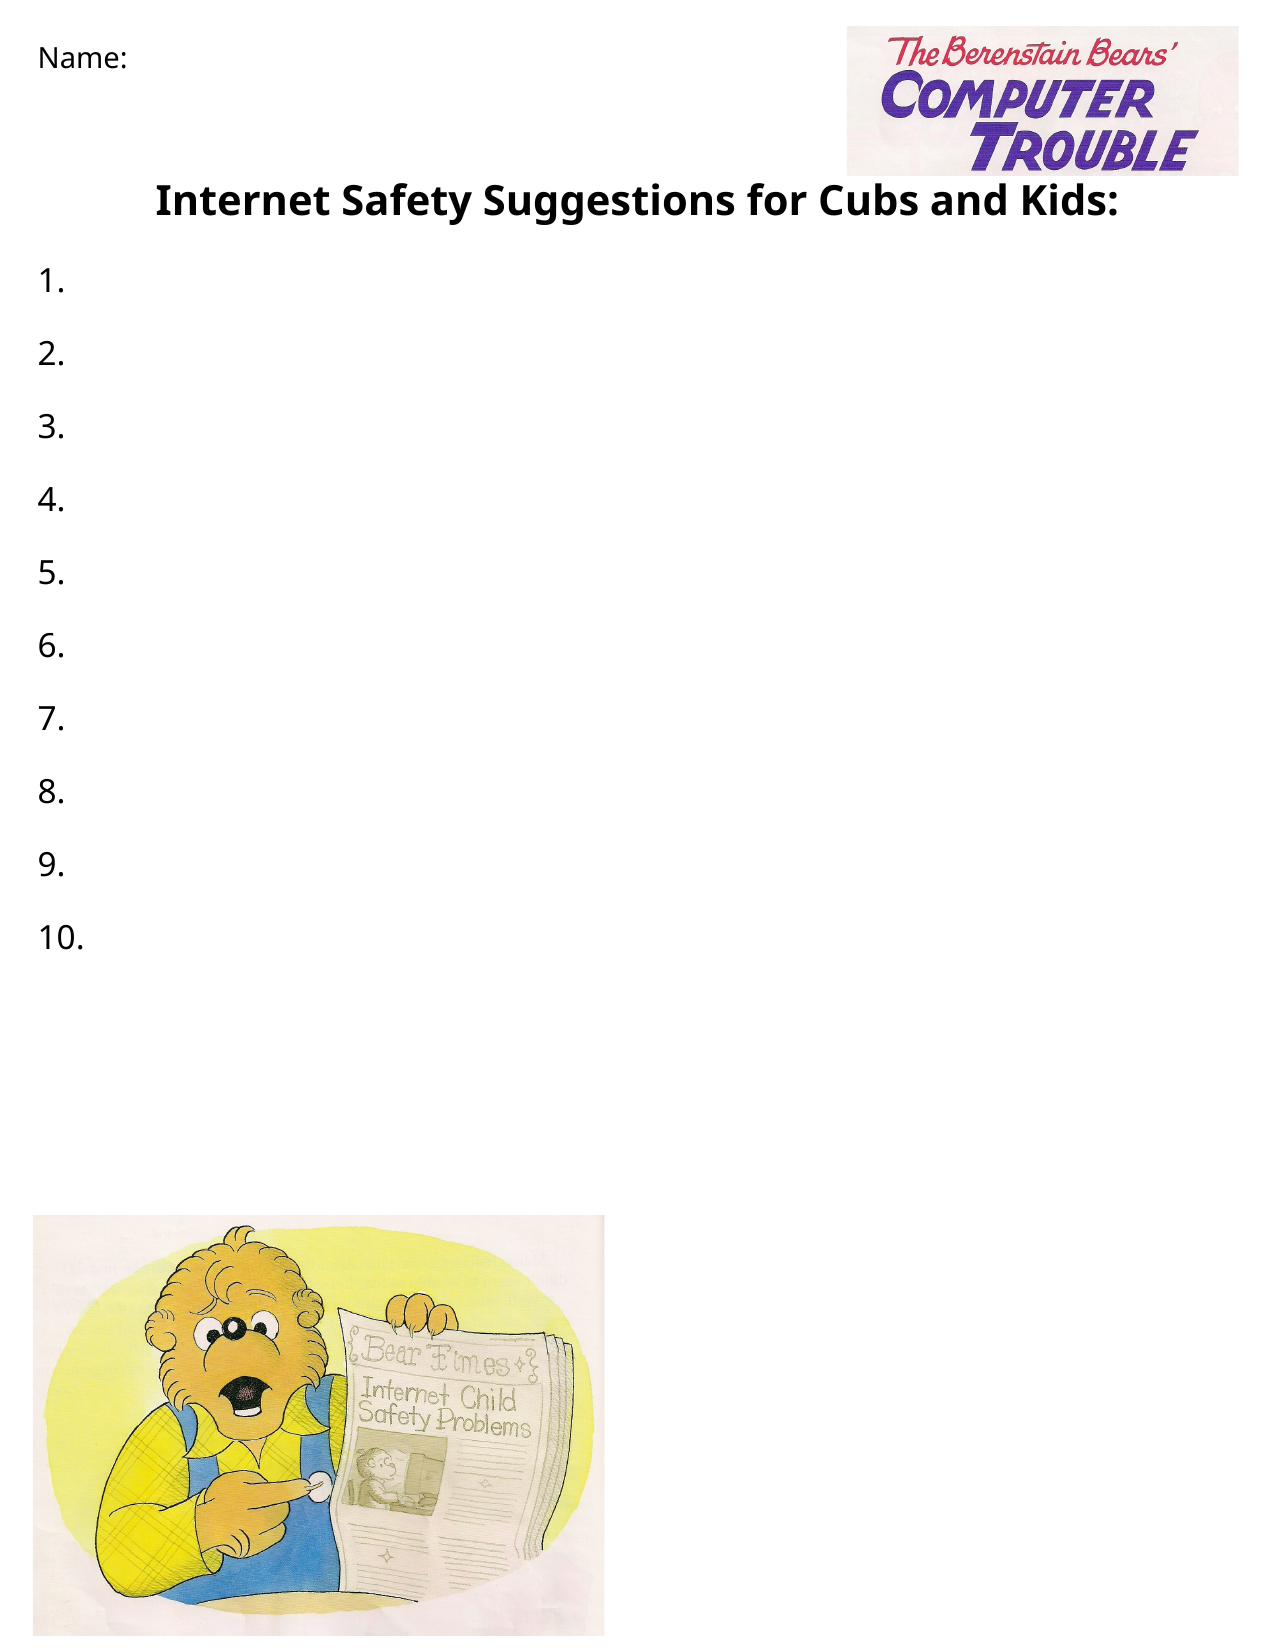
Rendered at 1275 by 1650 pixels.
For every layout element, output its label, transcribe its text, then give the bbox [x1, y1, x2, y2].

text 2. [37, 329, 1237, 375]
text 7. [37, 694, 1237, 740]
text 6. [37, 622, 1237, 667]
text 1. [37, 256, 1237, 302]
text 3. [37, 402, 1237, 448]
text 8. [37, 768, 1237, 813]
text 5. [37, 548, 1237, 594]
text Name: [37, 37, 846, 77]
text 4. [37, 476, 1237, 521]
text 9. [37, 841, 1237, 886]
picture [846, 26, 1239, 176]
picture [32, 1215, 605, 1636]
text Internet Safety Suggestions for Cubs and Kids: [37, 170, 1237, 227]
text 10. [37, 914, 1237, 959]
